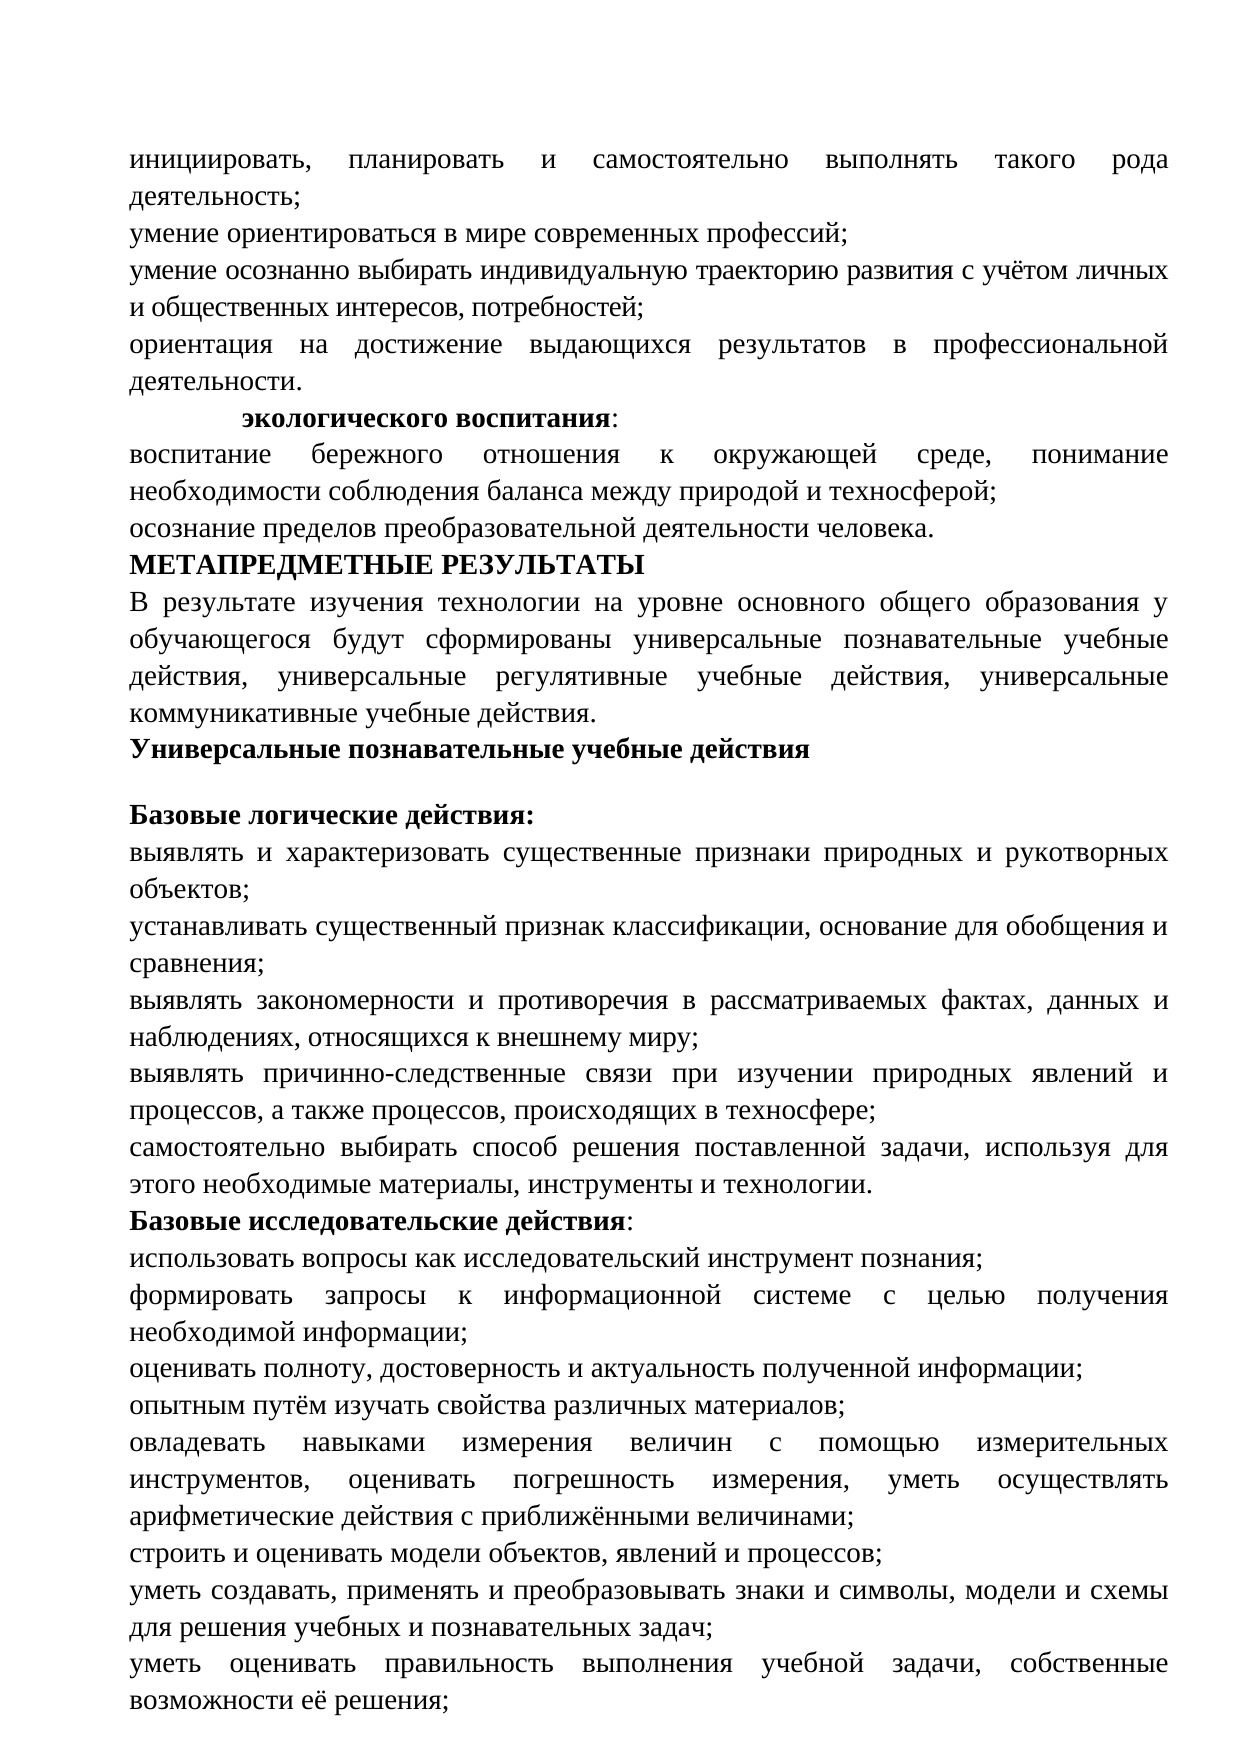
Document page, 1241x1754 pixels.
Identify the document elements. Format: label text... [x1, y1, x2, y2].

text строить и оценивать модели объектов, явлений и процессов; [129, 1535, 1169, 1568]
text оценивать полноту, достоверность и актуальность полученной информации; [129, 1351, 1169, 1384]
text ориентация на достижение выдающихся результатов в профессиональной деятельности. [129, 326, 1169, 396]
text уметь оценивать правильность выполнения учебной задачи, собственные возможности её решения; [129, 1646, 1169, 1716]
text экологического воспитания: [242, 400, 1169, 433]
text умение ориентироваться в мире современных профессий; [129, 215, 1169, 249]
text самостоятельно выбирать способ решения поставленной задачи, используя для этого необходимые материалы, инструменты и технологии. [129, 1129, 1169, 1200]
text осознание пределов преобразовательной деятельности человека. [129, 510, 1169, 544]
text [129, 142, 1169, 212]
text выявлять причинно-следственные связи при изучении природных явлений и процессов, а также процессов, происходящих в техносфере; [129, 1056, 1169, 1126]
text опытным путём изучать свойства различных материалов; [129, 1387, 1169, 1421]
text уметь создавать, применять и преобразовывать знаки и символы, модели и схемы для решения учебных и познавательных задач; [129, 1572, 1169, 1642]
text устанавливать существенный признак классификации, основание для обобщения и сравнения; [129, 908, 1169, 978]
text использовать вопросы как исследовательский инструмент познания; [129, 1240, 1169, 1273]
text воспитание бережного отношения к окружающей среде, понимание необходимости соблюдения баланса между природой и техносферой; [129, 437, 1169, 507]
text формировать запросы к информационной системе с целью получения необходимой информации; [129, 1277, 1169, 1347]
text выявлять закономерности и противоречия в рассматриваемых фактах, данных и наблюдениях, относящихся к внешнему миру; [129, 982, 1169, 1052]
text умение осознанно выбирать индивидуальную траекторию развития с учётом личных и общественных интересов, потребностей; [129, 252, 1169, 323]
text Базовые логические действия: [129, 797, 1169, 831]
text овладевать навыками измерения величин с помощью измерительных инструментов, оценивать погрешность измерения, уметь осуществлять арифметические действия с приближёнными величинами; [129, 1424, 1169, 1532]
text МЕТАПРЕДМЕТНЫЕ РЕЗУЛЬТАТЫ [129, 547, 1169, 581]
text выявлять и характеризовать существенные признаки природных и рукотворных объектов; [129, 834, 1169, 905]
text В результате изучения технологии на уровне основного общего образования у обучающегося будут сформированы универсальные познавательные учебные действия, универсальные регулятивные учебные действия, универсальные коммуникативные учебные действия. [129, 584, 1169, 728]
text Универсальные познавательные учебные действия [129, 732, 1169, 765]
text Базовые исследовательские действия: [129, 1203, 1169, 1237]
